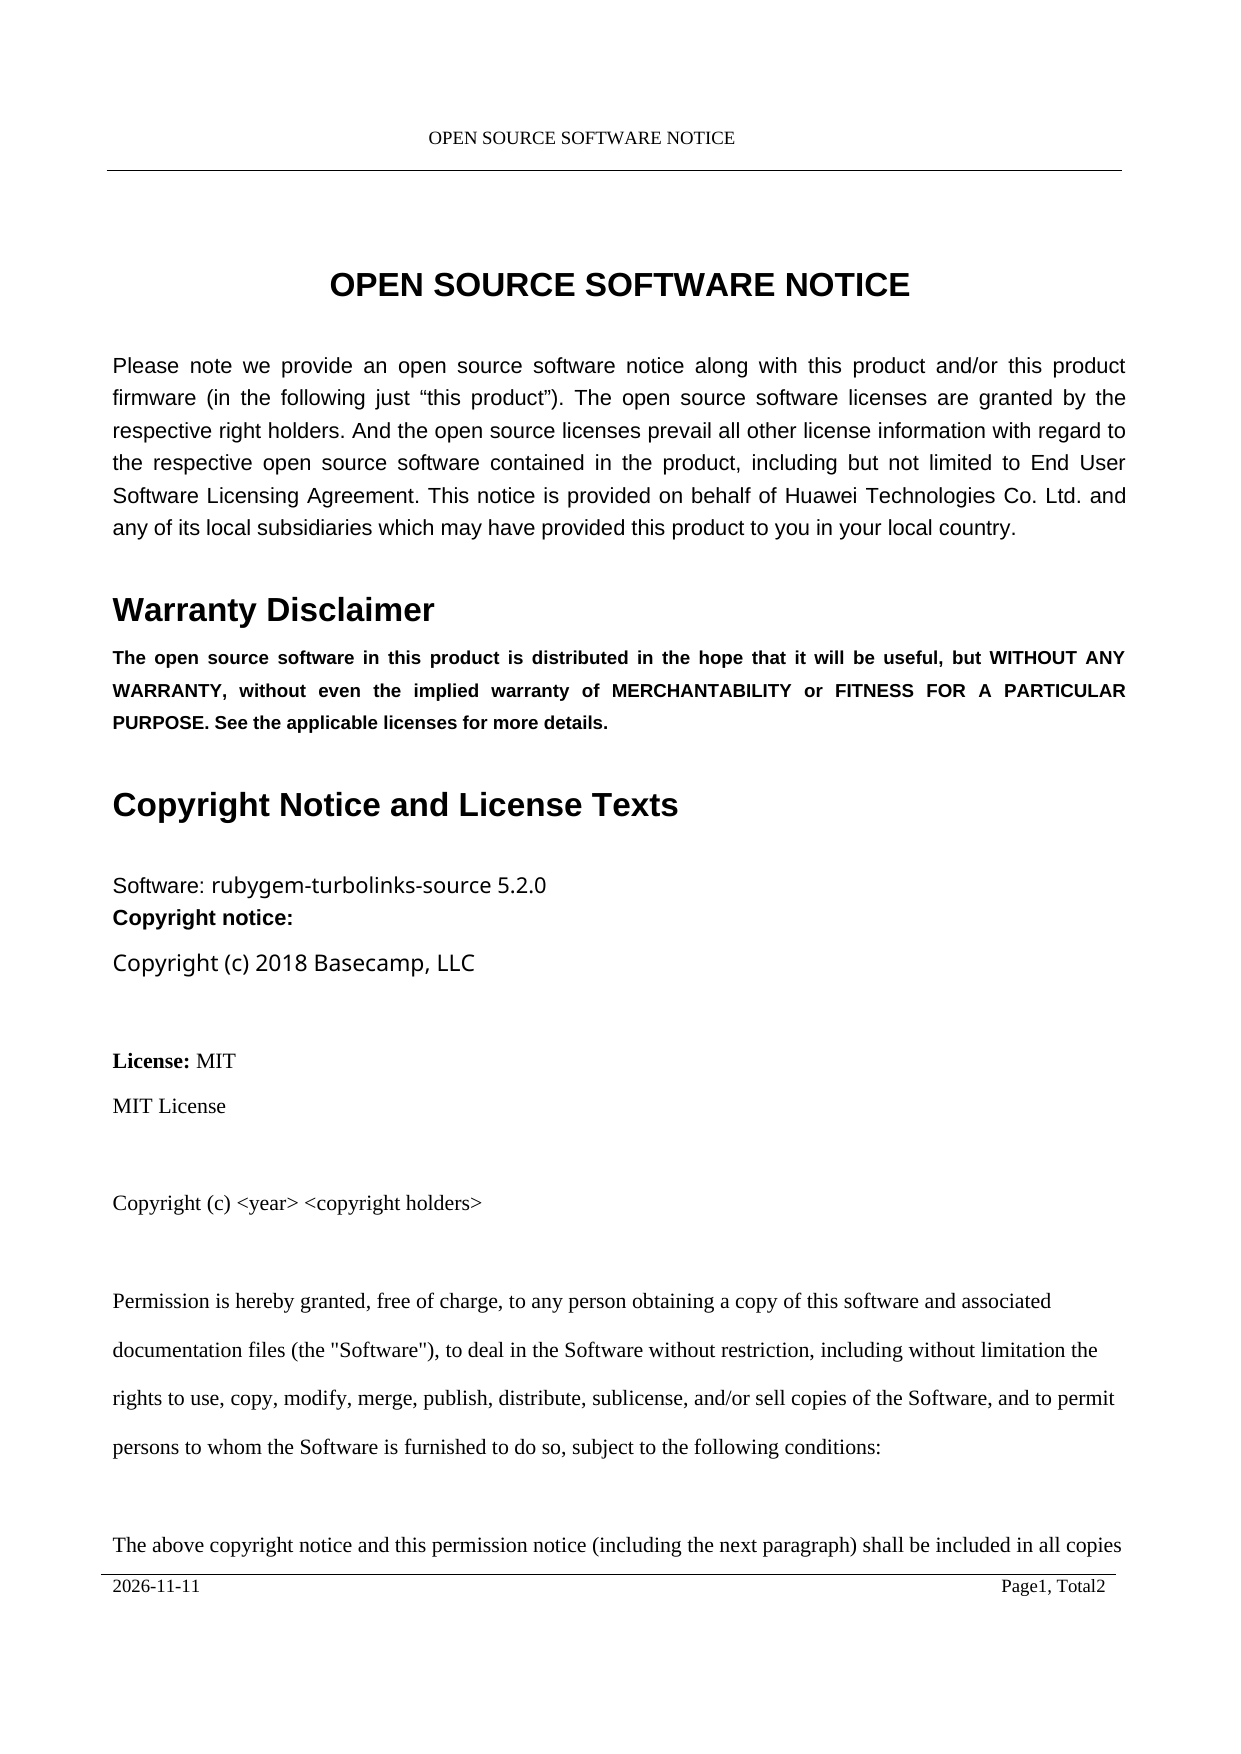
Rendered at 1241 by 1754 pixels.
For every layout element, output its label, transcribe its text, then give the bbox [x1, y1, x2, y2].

text Software: rubygem-turbolinks-source 5.2.0 [112, 869, 1128, 901]
text License: MIT [112, 1044, 1128, 1077]
text Copyright notice: [112, 901, 1128, 934]
text Please note we provide an open source software notice along with this product and/or this product firmware (in the following just “this product”). The open source software licenses are granted by the respective right holders. And the open source licenses prevail all other license information with regard to the respective open source software contained in the product, including but not limited to End User Software Licensing Agreement. This notice is provided on behalf of Huawei Technologies Co. Ltd. and any of its local subsidiaries which may have provided this product to you in your local country. [112, 349, 1128, 544]
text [112, 1089, 1128, 1560]
text Copyright Notice and License Texts [112, 771, 1128, 836]
text The open source software in this product is distributed in the hope that it will be useful, but WITHOUT ANY WARRANTY, without even the implied warranty of MERCHANTABILITY or FITNESS FOR A PARTICULAR PURPOSE. See the applicable licenses for more details. [112, 641, 1128, 739]
text OPEN SOURCE SOFTWARE NOTICE [112, 251, 1128, 316]
text Copyright (c) 2018 Basecamp, LLC [112, 947, 1128, 1028]
text Warranty Disclaimer [112, 576, 1128, 641]
